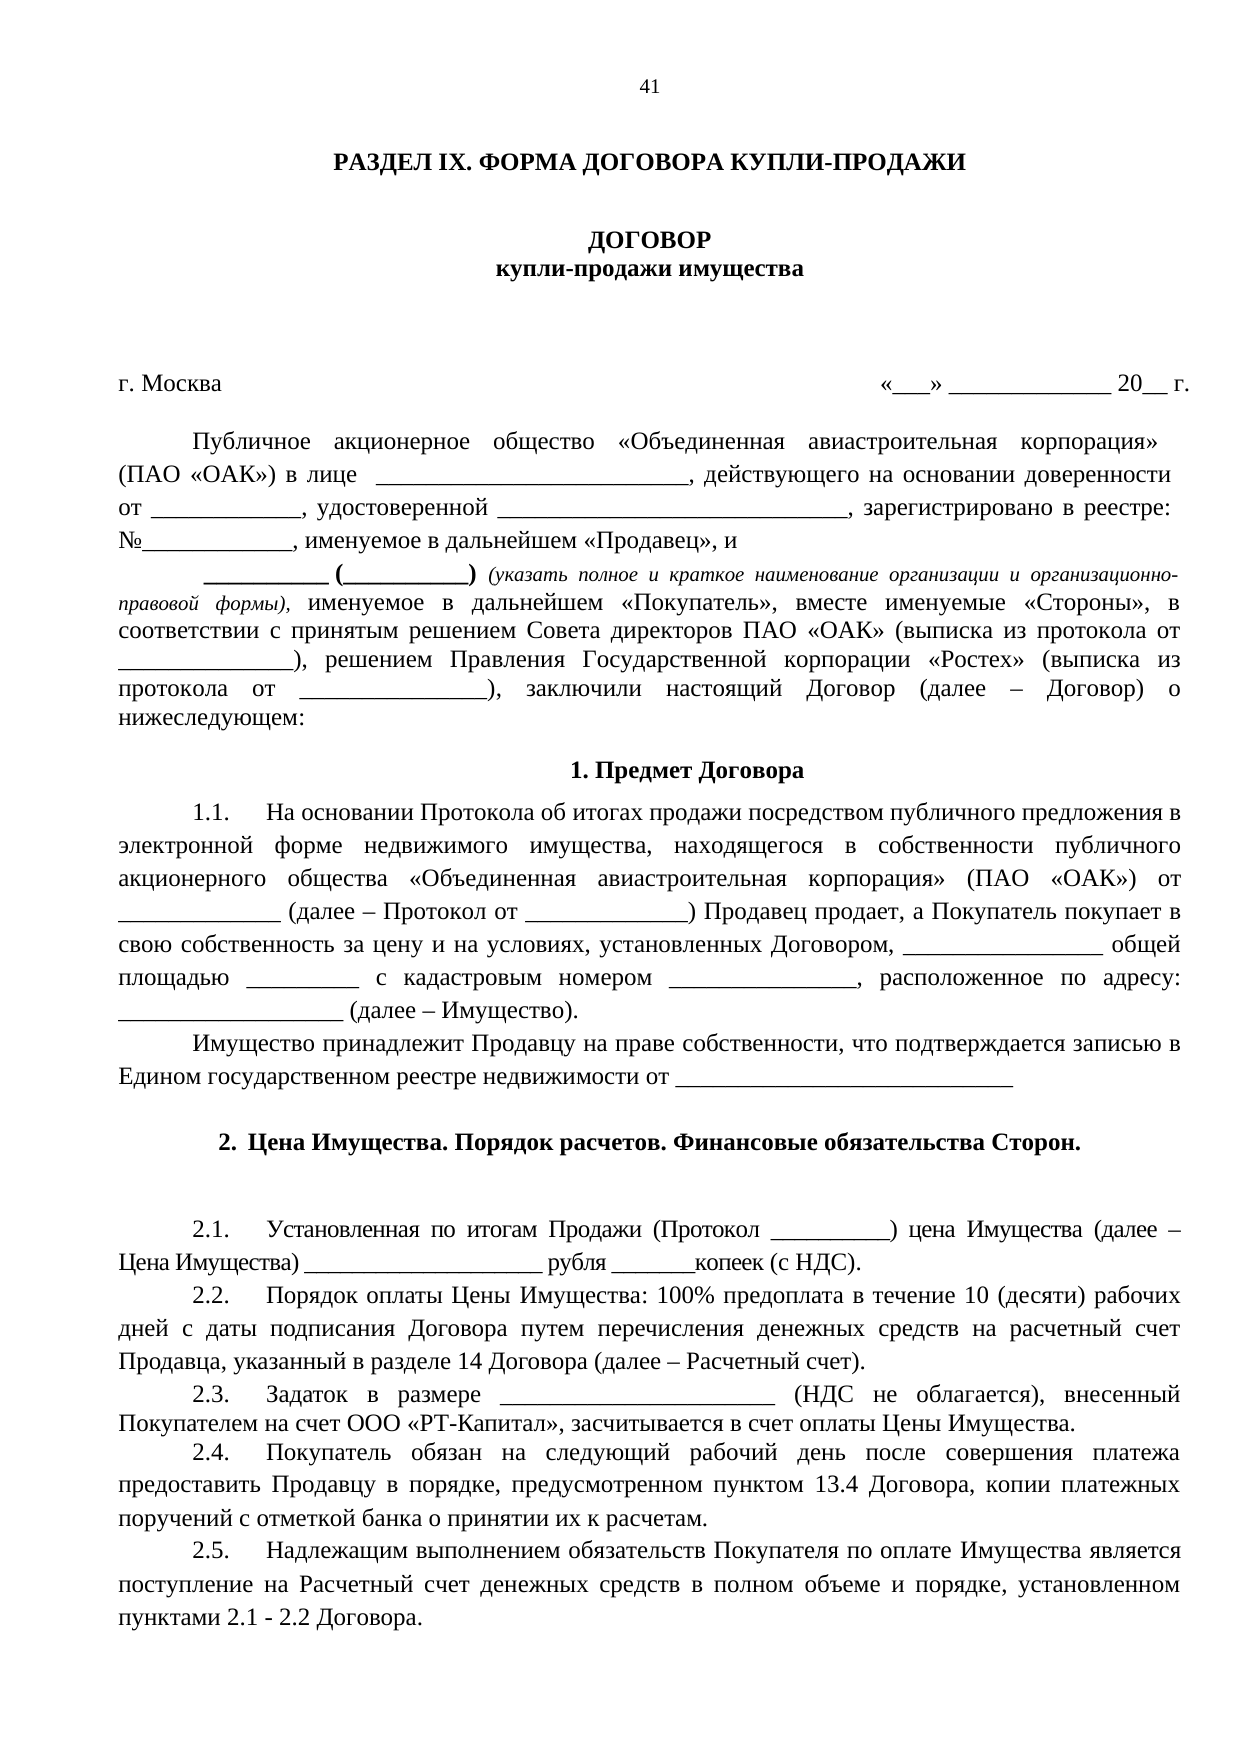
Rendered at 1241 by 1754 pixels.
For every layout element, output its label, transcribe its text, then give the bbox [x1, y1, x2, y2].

list ФОРМА ДОГОВОРА КУПЛИ-ПРОДАЖИ [118, 147, 1181, 176]
list Предмет Договора [193, 756, 1181, 784]
list На основании Протокола об итогах продажи посредством публичного предложения в электронной форме недвижимого имущества, находящегося в собственности публичного акционерного общества «Объединенная авиастроительная корпорация» (ПАО «ОАК») от _____________ (далее – Протокол от _____________) Продавец продает, а Покупатель покупает в свою собственность за цену и на условиях, установленных Договором, ________________ общей площадью _________ с кадастровым номером _______________, расположенное по адресу: __________________ (далее – Имущество). [118, 797, 1182, 1024]
list Покупатель обязан на следующий рабочий день после совершения платежа предоставить Продавцу в порядке, предусмотренном пунктом 13.4 Договора, копии платежных поручений с отметкой банка о принятии их к расчетам. [118, 1437, 1181, 1531]
list Задаток в размере ______________________ (НДС не облагается), внесенный Покупателем на счет ООО «РТ-Капитал», засчитывается в счет оплаты Цены Имущества. [118, 1379, 1181, 1437]
list Установленная по итогам Продажи (Протокол __________) цена Имущества (далее – Цена Имущества) ____________________ рубля _______копеек (с НДС). [118, 1214, 1181, 1276]
text __________ (__________) (указать полное и краткое наименование организации и организационно-правовой формы), именуемое в дальнейшем «Покупатель», вместе именуемые «Стороны», в соответствии с принятым решением Совета директоров ПАО «ОАК» (выписка из протокола от ______________), решением Правления Государственной корпорации «Ростех» (выписка из протокола от _______________), заключили настоящий Договор (далее – Договор) о нижеследующем: [118, 558, 1181, 731]
text ДОГОВОР [118, 225, 1181, 253]
list Надлежащим выполнением обязательств Покупателя по оплате Имущества является поступление на Расчетный счет денежных средств в полном объеме и порядке, установленном пунктами 2.1 - 2.2 Договора. [118, 1536, 1181, 1630]
list Порядок оплаты Цены Имущества: 100% предоплата в течение 10 (десяти) рабочих дней с даты подписания Договора путем перечисления денежных средств на расчетный счет Продавца, указанный в разделе 14 Договора (далее – Расчетный счет). [118, 1280, 1181, 1375]
text Имущество принадлежит Продавцу на праве собственности, что подтверждается записью в Едином государственном реестре недвижимости от ___________________________ [118, 1028, 1182, 1090]
list Цена Имущества. Порядок расчетов. Финансовые обязательства Сторон. [118, 1127, 1181, 1156]
text «___» _____________ 20__ г. [686, 368, 1190, 397]
text г. Москва [118, 368, 621, 397]
text Публичное акционерное общество «Объединенная авиастроительная корпорация» (ПАО «ОАК») в лице _________________________, действующего на основании доверенности от ____________, удостоверенной ____________________________, зарегистрировано в реестре: №____________, именуемое в дальнейшем «Продавец», и [118, 426, 1181, 554]
text купли-продажи имущества [118, 253, 1181, 282]
